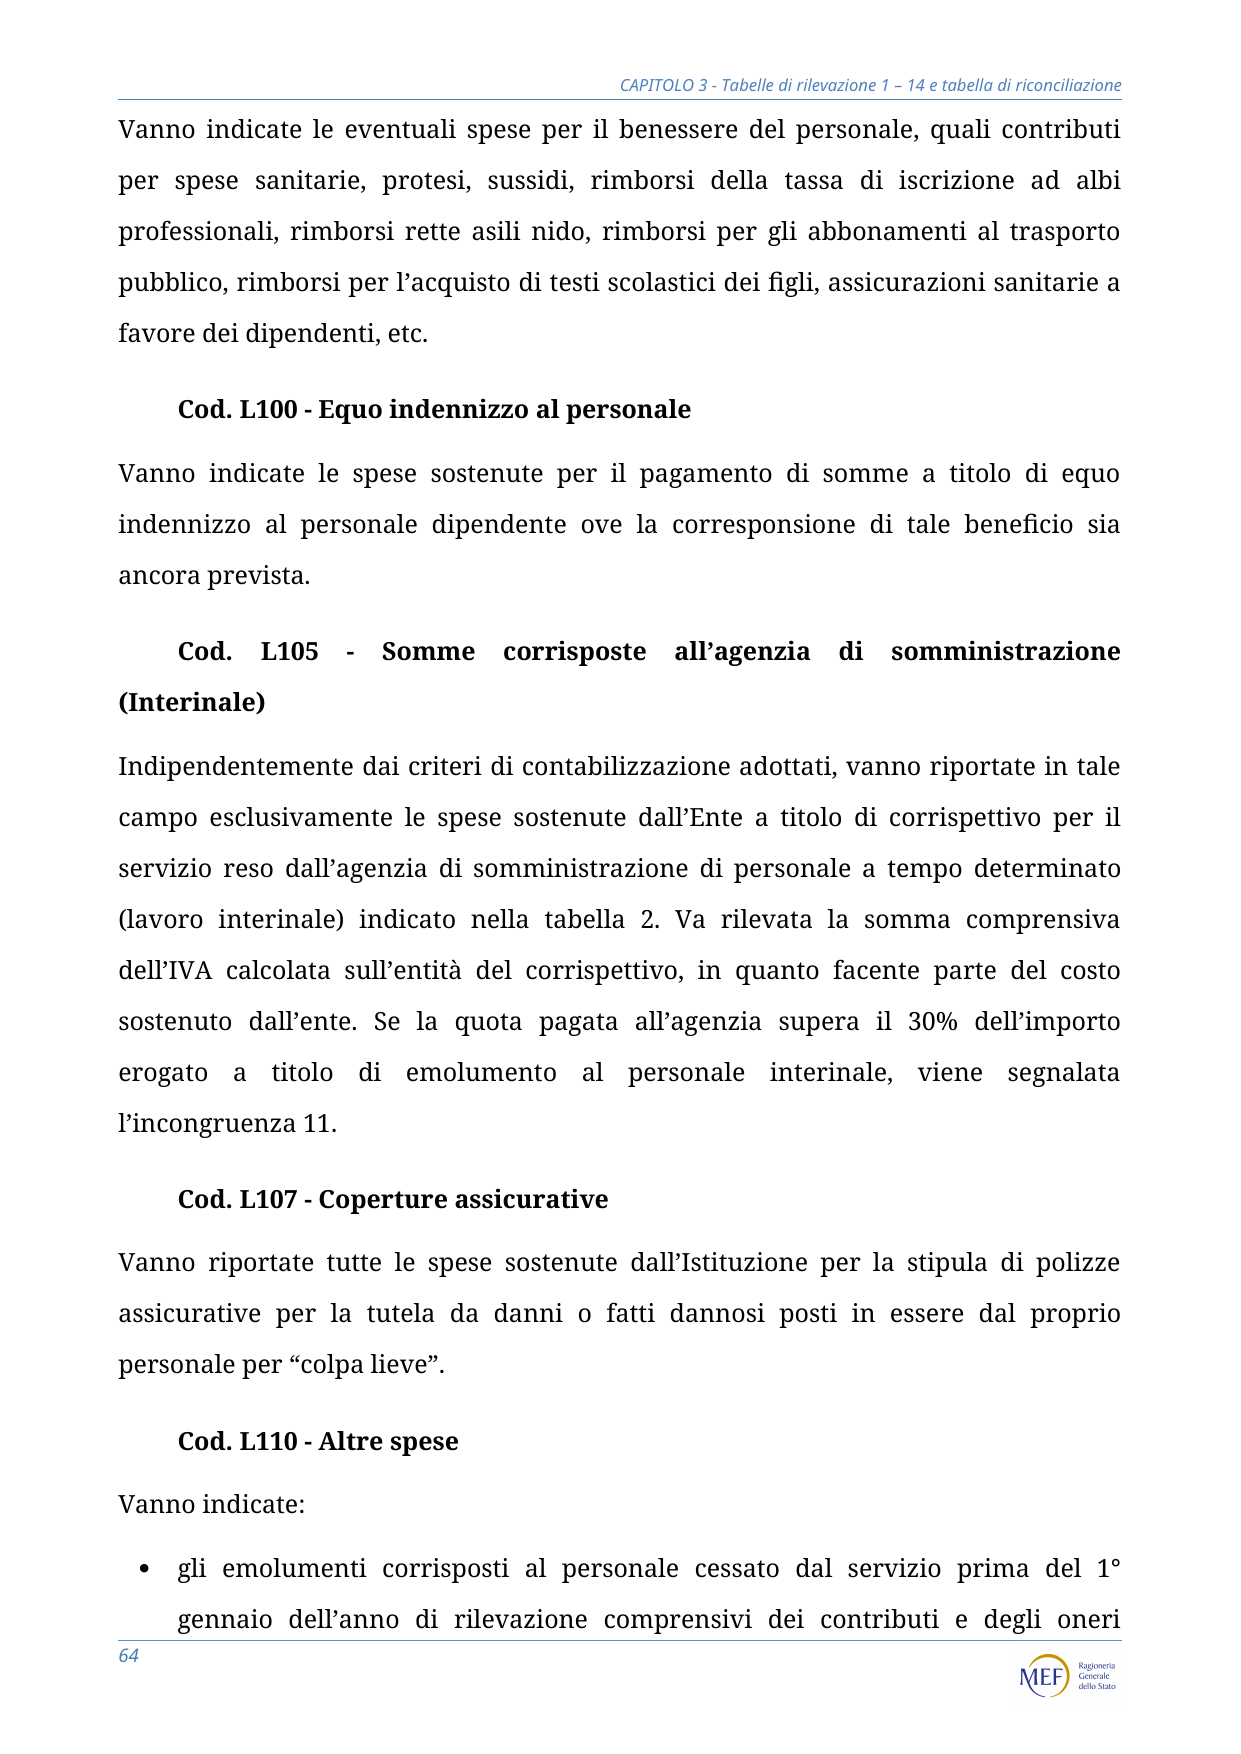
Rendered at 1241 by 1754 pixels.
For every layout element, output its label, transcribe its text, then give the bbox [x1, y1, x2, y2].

text Indipendentemente dai criteri di contabilizzazione adottati, vanno riportate in tale campo esclusivamente le spese sostenute dall’Ente a titolo di corrispettivo per il servizio reso dall’agenzia di somministrazione di personale a tempo determinato (lavoro interinale) indicato nella tabella 2. Va rilevata la somma comprensiva dell’IVA calcolata sull’entità del corrispettivo, in quanto facente parte del costo sostenuto dall’ente. Se la quota pagata all’agenzia supera il 30% dell’importo erogato a titolo di emolumento al personale interinale, viene segnalata l’incongruenza 11. [118, 748, 1122, 1139]
text Vanno indicate le spese sostenute per il pagamento di somme a titolo di equo indennizzo al personale dipendente ove la corresponsione di tale beneficio sia ancora prevista. [118, 455, 1122, 592]
picture [1011, 1645, 1122, 1706]
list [140, 1550, 1122, 1635]
text Vanno indicate: [118, 1487, 1122, 1521]
text Vanno indicate le eventuali spese per il benessere del personale, quali contributi per spese sanitarie, protesi, sussidi, rimborsi della tassa di iscrizione ad albi professionali, rimborsi rette asili nido, rimborsi per gli abbonamenti al trasporto pubblico, rimborsi per l’acquisto di testi scolastici dei figli, assicurazioni sanitarie a favore dei dipendenti, etc. [118, 112, 1122, 350]
text Vanno riportate tutte le spese sostenute dall’Istituzione per la stipula di polizze assicurative per la tutela da danni o fatti dannosi posti in essere dal proprio personale per “colpa lieve”. [118, 1245, 1122, 1381]
text Cod. L100 - Equo indennizzo al personale [118, 392, 1122, 426]
text Cod. L107 - Coperture assicurative [118, 1181, 1122, 1216]
text Cod. L105 - Somme corrisposte all’agenzia di somministrazione (Interinale) [118, 633, 1122, 719]
text Cod. L110 - Altre spese [118, 1423, 1122, 1457]
